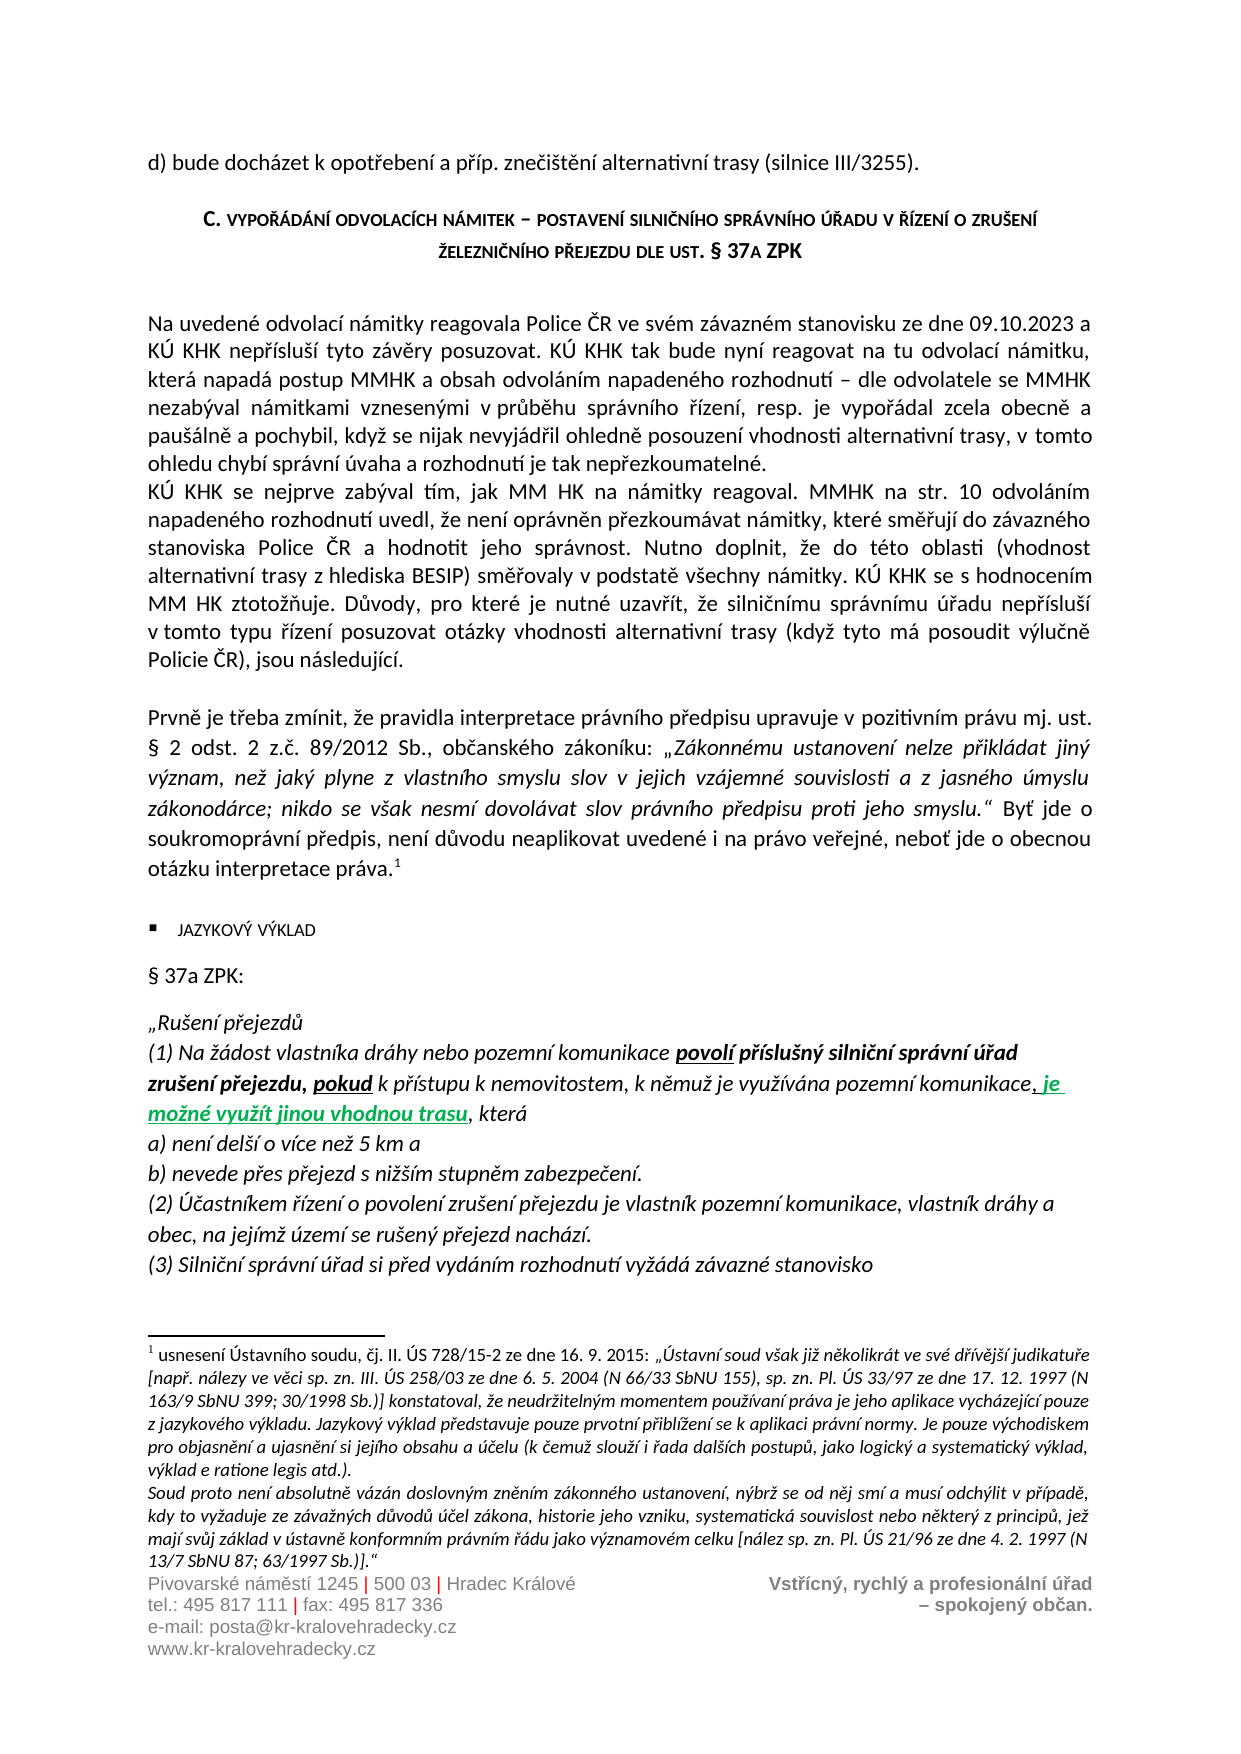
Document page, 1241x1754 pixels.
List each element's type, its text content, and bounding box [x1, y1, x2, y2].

text „Rušení přejezdů [148, 1008, 1092, 1036]
text (2) Účastníkem řízení o povolení zrušení přejezdu je vlastník pozemní komunikace, vlastník dráhy a obec, na jejímž území se rušený přejezd nachází. [148, 1189, 1092, 1248]
text Prvně je třeba zmínit, že pravidla interpretace právního předpisu upravuje v pozitivním právu mj. ust. § 2 odst. 2 z.č. 89/2012 Sb., občanského zákoníku: „Zákonnému ustanovení nelze přikládat jiný význam, než jaký plyne z vlastního smyslu slov v jejich vzájemné souvislosti a z jasného úmyslu zákonodárce; nikdo se však nesmí dovolávat slov právního předpisu proti jeho smyslu.“ Byť jde o soukromoprávní předpis, není důvodu neaplikovat uvedené i na právo veřejné, neboť jde o obecnou otázku interpretace práva. [148, 703, 1092, 882]
text § 37a ZPK: [148, 961, 1092, 989]
text KÚ KHK se nejprve zabýval tím, jak MM HK na námitky reagoval. MMHK na str. 10 odvoláním napadeného rozhodnutí uvedl, že není oprávněn přezkoumávat námitky, které směřují do závazného stanoviska Police ČR a hodnotit jeho správnost. Nutno doplnit, že do této oblasti (vhodnost alternativní trasy z hlediska BESIP) směřovaly v podstatě všechny námitky. KÚ KHK se s hodnocením MM HK ztotožňuje. Důvody, pro které je nutné uzavřít, že silničnímu správnímu úřadu nepřísluší v tomto typu řízení posuzovat otázky vhodnosti alternativní trasy (když tyto má posoudit výlučně Policie ČR), jsou následující. [148, 477, 1092, 673]
text d) bude docházet k opotřebení a příp. znečištění alternativní trasy (silnice III/3255). [148, 148, 1092, 176]
text (1) Na žádost vlastníka dráhy nebo pozemní komunikace povolí příslušný silniční správní úřad zrušení přejezdu, pokud k přístupu k nemovitostem, k němuž je využívána pozemní komunikace, je možné využít jinou vhodnou trasu, která [148, 1038, 1092, 1127]
text (3) Silniční správní úřad si před vydáním rozhodnutí vyžádá závazné stanovisko [148, 1250, 1092, 1278]
text a) není delší o více než 5 km a [148, 1129, 1092, 1157]
text C. vypořádání odvolacích námitek – postavení silničního správního úřadu v řízení o zrušení železničního přejezdu dle ust. § 37a ZPK [148, 204, 1092, 264]
text Na uvedené odvolací námitky reagovala Police ČR ve svém závazném stanovisku ze dne 09.10.2023 a KÚ KHK nepřísluší tyto závěry posuzovat. KÚ KHK tak bude nyní reagovat na tu odvolací námitku, která napadá postup MMHK a obsah odvoláním napadeného rozhodnutí – dle odvolatele se MMHK nezabýval námitkami vznesenými v průběhu správního řízení, resp. je vypořádal zcela obecně a paušálně a pochybil, když se nijak nevyjádřil ohledně posouzení vhodnosti alternativní trasy, v tomto ohledu chybí správní úvaha a rozhodnutí je tak nepřezkoumatelné. [148, 309, 1092, 477]
list jazykový výklad [148, 914, 1092, 943]
text b) nevede přes přejezd s nižším stupněm zabezpečení. [148, 1159, 1092, 1187]
